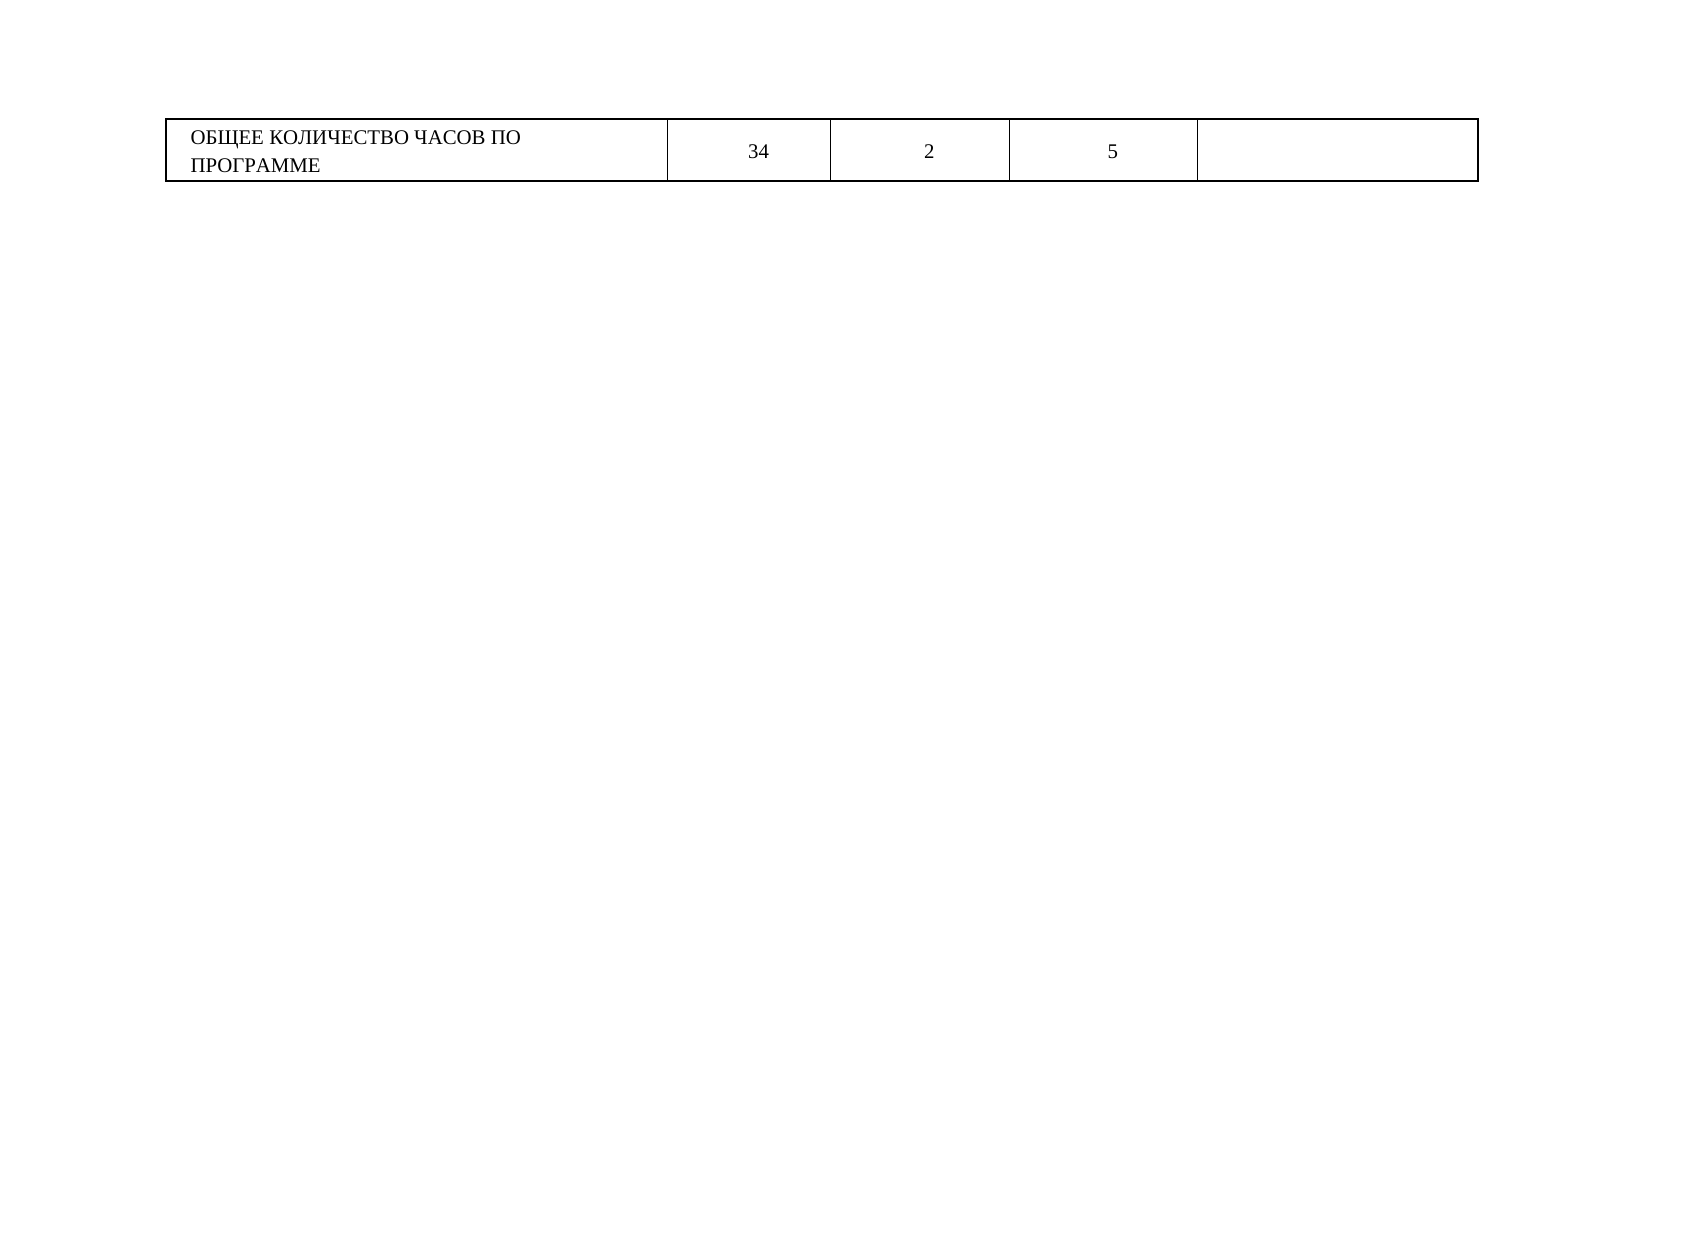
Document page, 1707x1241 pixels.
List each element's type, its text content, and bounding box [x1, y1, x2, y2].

table_cell [1198, 120, 1477, 180]
table_cell 5 [1010, 120, 1197, 180]
table_cell 2 [831, 120, 1009, 180]
table_cell ОБЩЕЕ КОЛИЧЕСТВО ЧАСОВ ПО ПРОГРАММЕ [167, 120, 667, 180]
table_cell 34 [668, 120, 830, 180]
